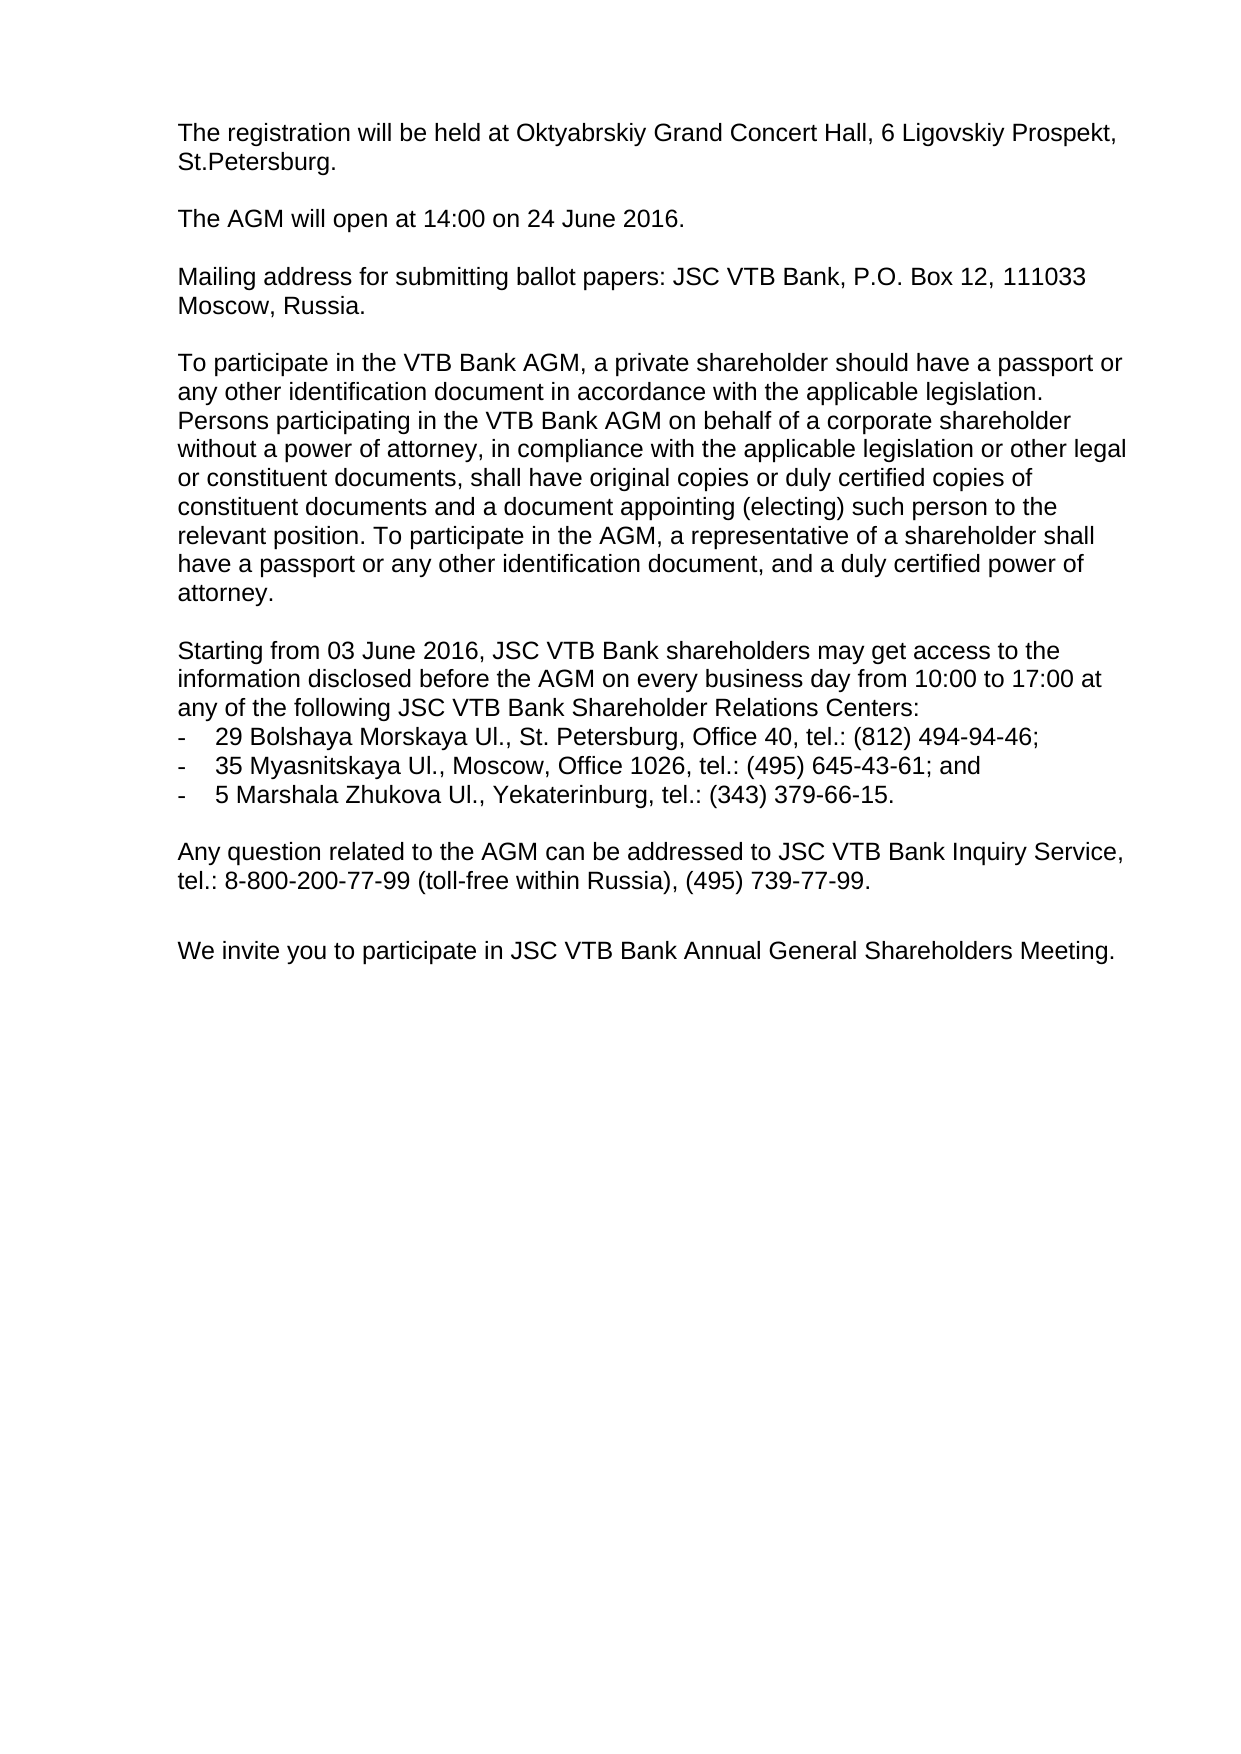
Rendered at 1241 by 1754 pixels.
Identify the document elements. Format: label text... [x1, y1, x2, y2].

text We invite you to participate in JSC VTB Bank Annual General Shareholders Meeting. [177, 936, 1152, 965]
text The AGM will open at 14:00 on 24 June 2016. [177, 204, 1133, 233]
list 29 Bolshaya Morskaya Ul., St. Petersburg, Office 40, tel.: (812) 494-94-46; [177, 722, 1133, 751]
list 5 Marshala Zhukova Ul., Yekaterinburg, tel.: (343) 379-66-15. [177, 779, 1133, 808]
text Starting from 03 June 2016, JSC VTB Bank shareholders may get access to the information disclosed before the AGM on every business day from 10:00 to 17:00 at any of the following JSC VTB Bank Shareholder Relations Centers: [177, 636, 1133, 722]
text Any question related to the AGM can be addressed to JSC VTB Bank Inquiry Service, tel.: 8-800-200-77-99 (toll-free within Russia), (495) 739-77-99. [177, 837, 1152, 895]
text The registration will be held at Oktyabrskiy Grand Concert Hall, 6 Ligovskiy Prospekt, St.Petersburg. [177, 118, 1152, 176]
text To participate in the VTB Bank AGM, a private shareholder should have a passport or any other identification document in accordance with the applicable legislation. Persons participating in the VTB Bank AGM on behalf of a corporate shareholder without a power of attorney, in compliance with the applicable legislation or other legal or constituent documents, shall have original copies or duly certified copies of constituent documents and a document appointing (electing) such person to the relevant position. To participate in the AGM, a representative of a shareholder shall have a passport or any other identification document, and a duly certified power of attorney. [177, 348, 1133, 607]
text Mailing address for submitting ballot papers: JSC VTB Bank, P.O. Box 12, 111033 Moscow, Russia. [177, 262, 1133, 319]
list 35 Myasnitskaya Ul., Moscow, Office 1026, tel.: (495) 645-43-61; and [177, 751, 1133, 779]
